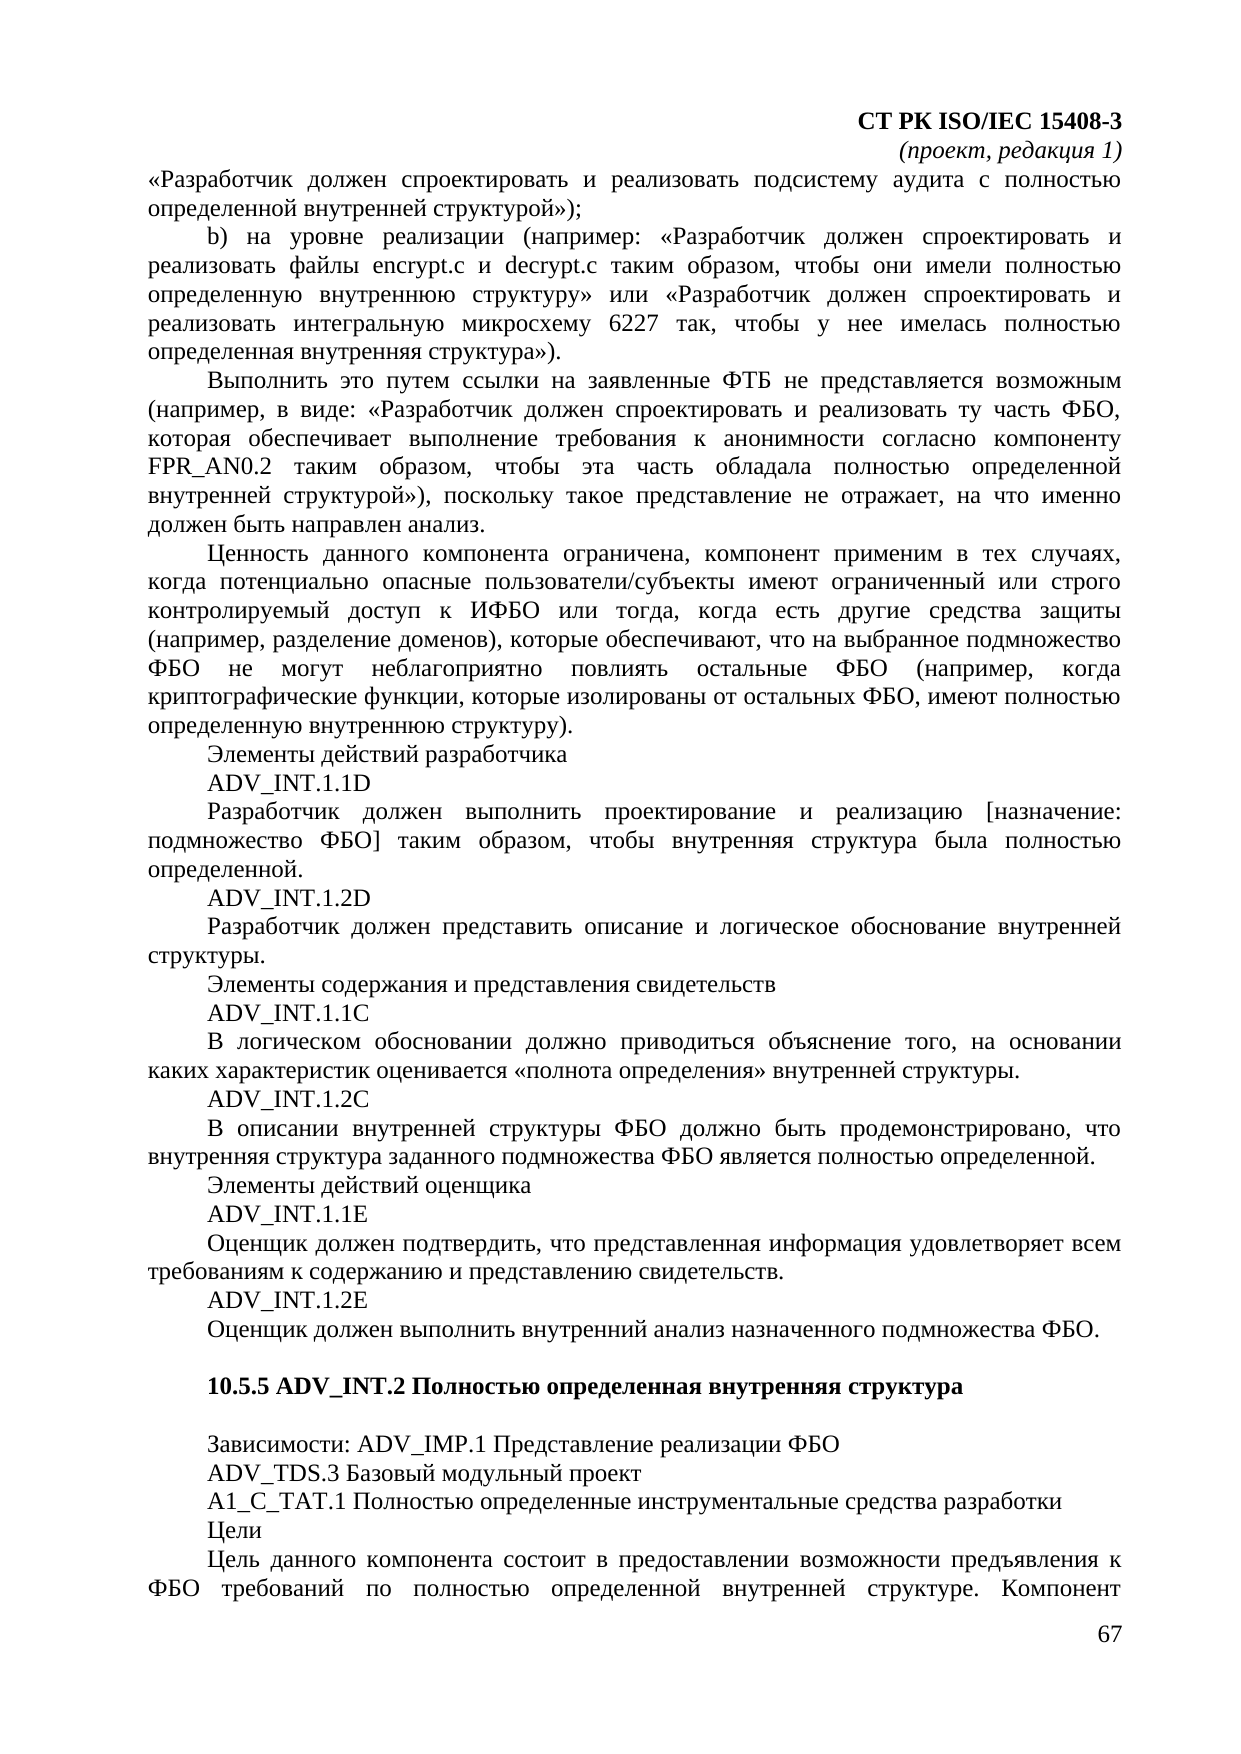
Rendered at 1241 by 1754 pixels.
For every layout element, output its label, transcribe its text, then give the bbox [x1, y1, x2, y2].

text В описании внутренней структуры ФБО должно быть продемонстрировано, что внутренняя структура заданного подмножества ФБО является полностью определенной. [148, 1113, 1122, 1170]
text Разработчик должен выполнить проектирование и реализацию [назначение: подмножество ФБО] таким образом, чтобы внутренняя структура была полностью определенной. [148, 796, 1122, 883]
text Зависимости: ADV_IMP.1 Представление реализации ФБО [148, 1429, 1122, 1458]
text Цели [148, 1515, 1122, 1544]
text Элементы действий разработчика [148, 739, 1122, 768]
text А1_С_ТАТ.1 Полностью определенные инструментальные средства разработки [148, 1486, 1122, 1515]
text 10.5.5 ADV_INT.2 Полностью определенная внутренняя структура [148, 1371, 1122, 1400]
text ADV_INT.1.2E [148, 1285, 1122, 1314]
text ADV_INT.1.1D [148, 768, 1122, 796]
text Оценщик должен выполнить внутренний анализ назначенного подмножества ФБО. [148, 1314, 1122, 1343]
text ADV_INT.1.1C [148, 998, 1122, 1026]
text Оценщик должен подтвердить, что представленная информация удовлетворяет всем требованиям к содержанию и представлению свидетельств. [148, 1228, 1122, 1285]
text Ценность данного компонента ограничена, компонент применим в тех случаях, когда потенциально опасные пользователи/субъекты имеют ограниченный или строго контролируемый доступ к ИФБО или тогда, когда есть другие средства защиты (например, разделение доменов), которые обеспечивают, что на выбранное подмножество ФБО не могут неблагоприятно повлиять остальные ФБО (например, когда криптографические функции, которые изолированы от остальных ФБО, имеют полностью определенную внутреннюю структуру). [148, 538, 1122, 739]
text Разработчик должен представить описание и логическое обоснование внутренней структуры. [148, 911, 1122, 969]
text ADV_TDS.3 Базовый модульный проект [148, 1458, 1122, 1486]
text Выполнить это путем ссылки на заявленные ФТБ не представляется возможным (например, в виде: «Разработчик должен спроектировать и реализовать ту часть ФБО, которая обеспечивает выполнение требования к анонимности согласно компоненту FPR_AN0.2 таким образом, чтобы эта часть обладала полностью определенной внутренней структурой»), поскольку такое представление не отражает, на что именно должен быть направлен анализ. [148, 365, 1122, 538]
text ADV_INT.1.2C [148, 1084, 1122, 1113]
text Элементы содержания и представления свидетельств [148, 969, 1122, 998]
text b) на уровне реализации (например: «Разработчик должен спроектировать и реализовать файлы encrypt.c и decrypt.с таким образом, чтобы они имели полностью определенную внутреннюю структуру» или «Разработчик должен спроектировать и реализовать интегральную микросхему 6227 так, чтобы у нее имелась полностью определенная внутренняя структура»). [148, 221, 1122, 365]
text ADV_INT.1.1E [148, 1199, 1122, 1228]
text ADV_INT.1.2D [148, 883, 1122, 911]
text В логическом обосновании должно приводиться объяснение того, на основании каких характеристик оценивается «полнота определения» внутренней структуры. [148, 1026, 1122, 1084]
text Элементы действий оценщика [148, 1170, 1122, 1199]
